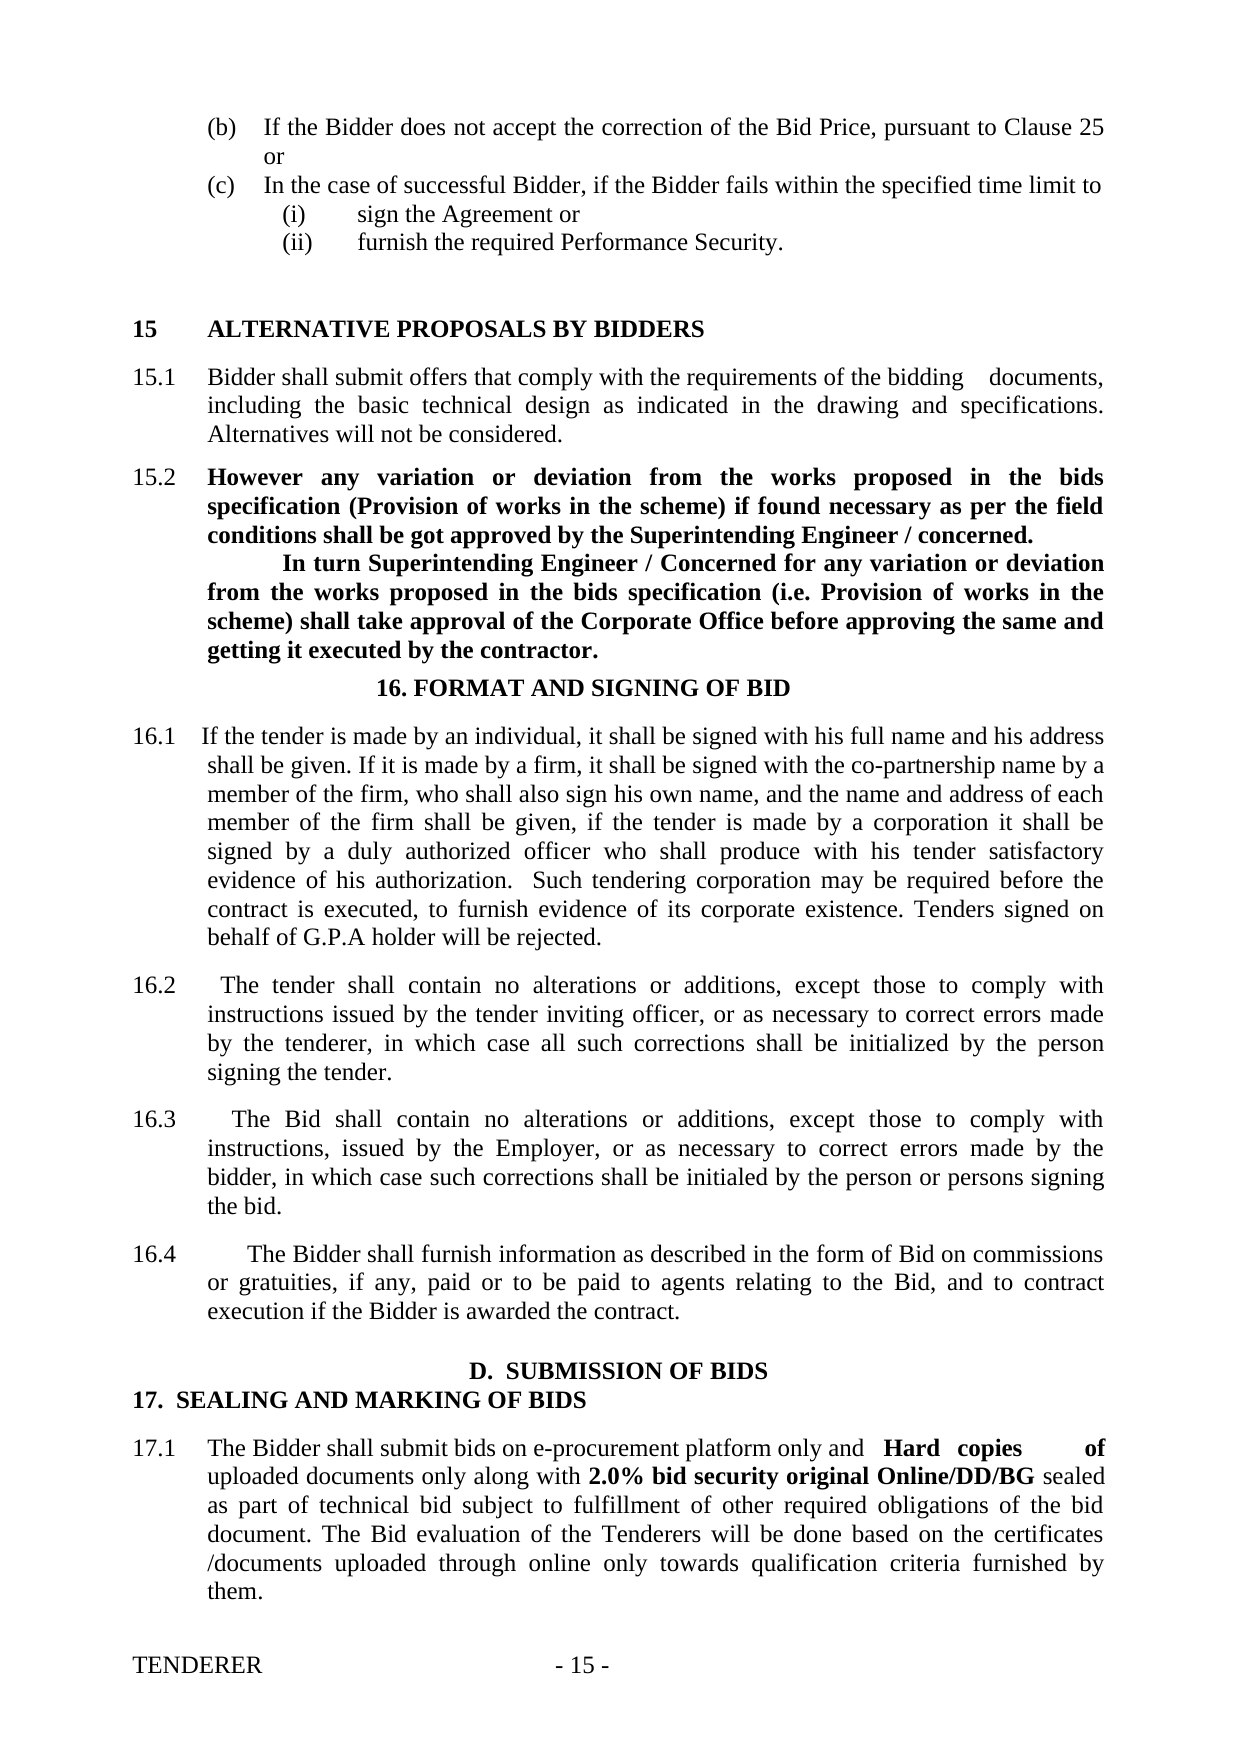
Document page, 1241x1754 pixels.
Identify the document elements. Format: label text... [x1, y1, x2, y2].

list furnish the required Performance Security. [282, 227, 1105, 256]
list The Bid shall contain no alterations or additions, except those to comply with instructions, issued by the Employer, or as necessary to correct errors made by the bidder, in which case such corrections shall be initialed by the person or persons signing the bid. [132, 1104, 1105, 1219]
text 16.1 If the tender is made by an individual, it shall be signed with his full name and his address shall be given. If it is made by a firm, it shall be signed with the co-partnership name by a member of the firm, who shall also sign his own name, and the name and address of each member of the firm shall be given, if the tender is made by a corporation it shall be signed by a duly authorized officer who shall produce with his tender satisfactory evidence of his authorization. Such tendering corporation may be required before the contract is executed, to furnish evidence of its corporate existence. Tenders signed on behalf of G.P.A holder will be rejected. [132, 721, 1105, 951]
list FORMAT AND SIGNING OF BID [376, 673, 1105, 702]
list The tender shall contain no alterations or additions, except those to comply with instructions issued by the tender inviting officer, or as necessary to correct errors made by the tenderer, in which case all such corrections shall be initialized by the person signing the tender. [132, 970, 1105, 1085]
text 17.1 The Bidder shall submit bids on e-procurement platform only and Hard copies of uploaded documents only along with 2.0% bid security original Online/DD/BG sealed as part of technical bid subject to fulfillment of other required obligations of the bid document. The Bid evaluation of the Tenderers will be done based on the certificates /documents uploaded through online only towards qualification criteria furnished by them. [132, 1433, 1105, 1605]
list Bidder shall submit offers that comply with the requirements of the bidding documents, including the basic technical design as indicated in the drawing and specifications. Alternatives will not be considered. [132, 362, 1105, 448]
list However any variation or deviation from the works proposed in the bids specification (Provision of works in the scheme) if found necessary as per the field conditions shall be got approved by the Superintending Engineer / concerned. [132, 462, 1105, 548]
list sign the Agreement or [282, 199, 1105, 227]
text In turn Superintending Engineer / Concerned for any variation or deviation from the works proposed in the bids specification (i.e. Provision of works in the scheme) shall take approval of the Corporate Office before approving the same and getting it executed by the contractor. [207, 548, 1105, 663]
text 17. SEALING AND MARKING OF BIDS [132, 1385, 1105, 1413]
list If the Bidder does not accept the correction of the Bid Price, pursuant to Clause 25 or [207, 112, 1105, 170]
list In the case of successful Bidder, if the Bidder fails within the specified time limit to [207, 170, 1105, 199]
subtitle D. SUBMISSION OF BIDS [132, 1356, 1105, 1385]
list The Bidder shall furnish information as described in the form of Bid on commissions or gratuities, if any, paid or to be paid to agents relating to the Bid, and to contract execution if the Bidder is awarded the contract. [132, 1239, 1105, 1325]
list ALTERNATIVE PROPOSALS BY BIDDERS [132, 314, 1105, 342]
